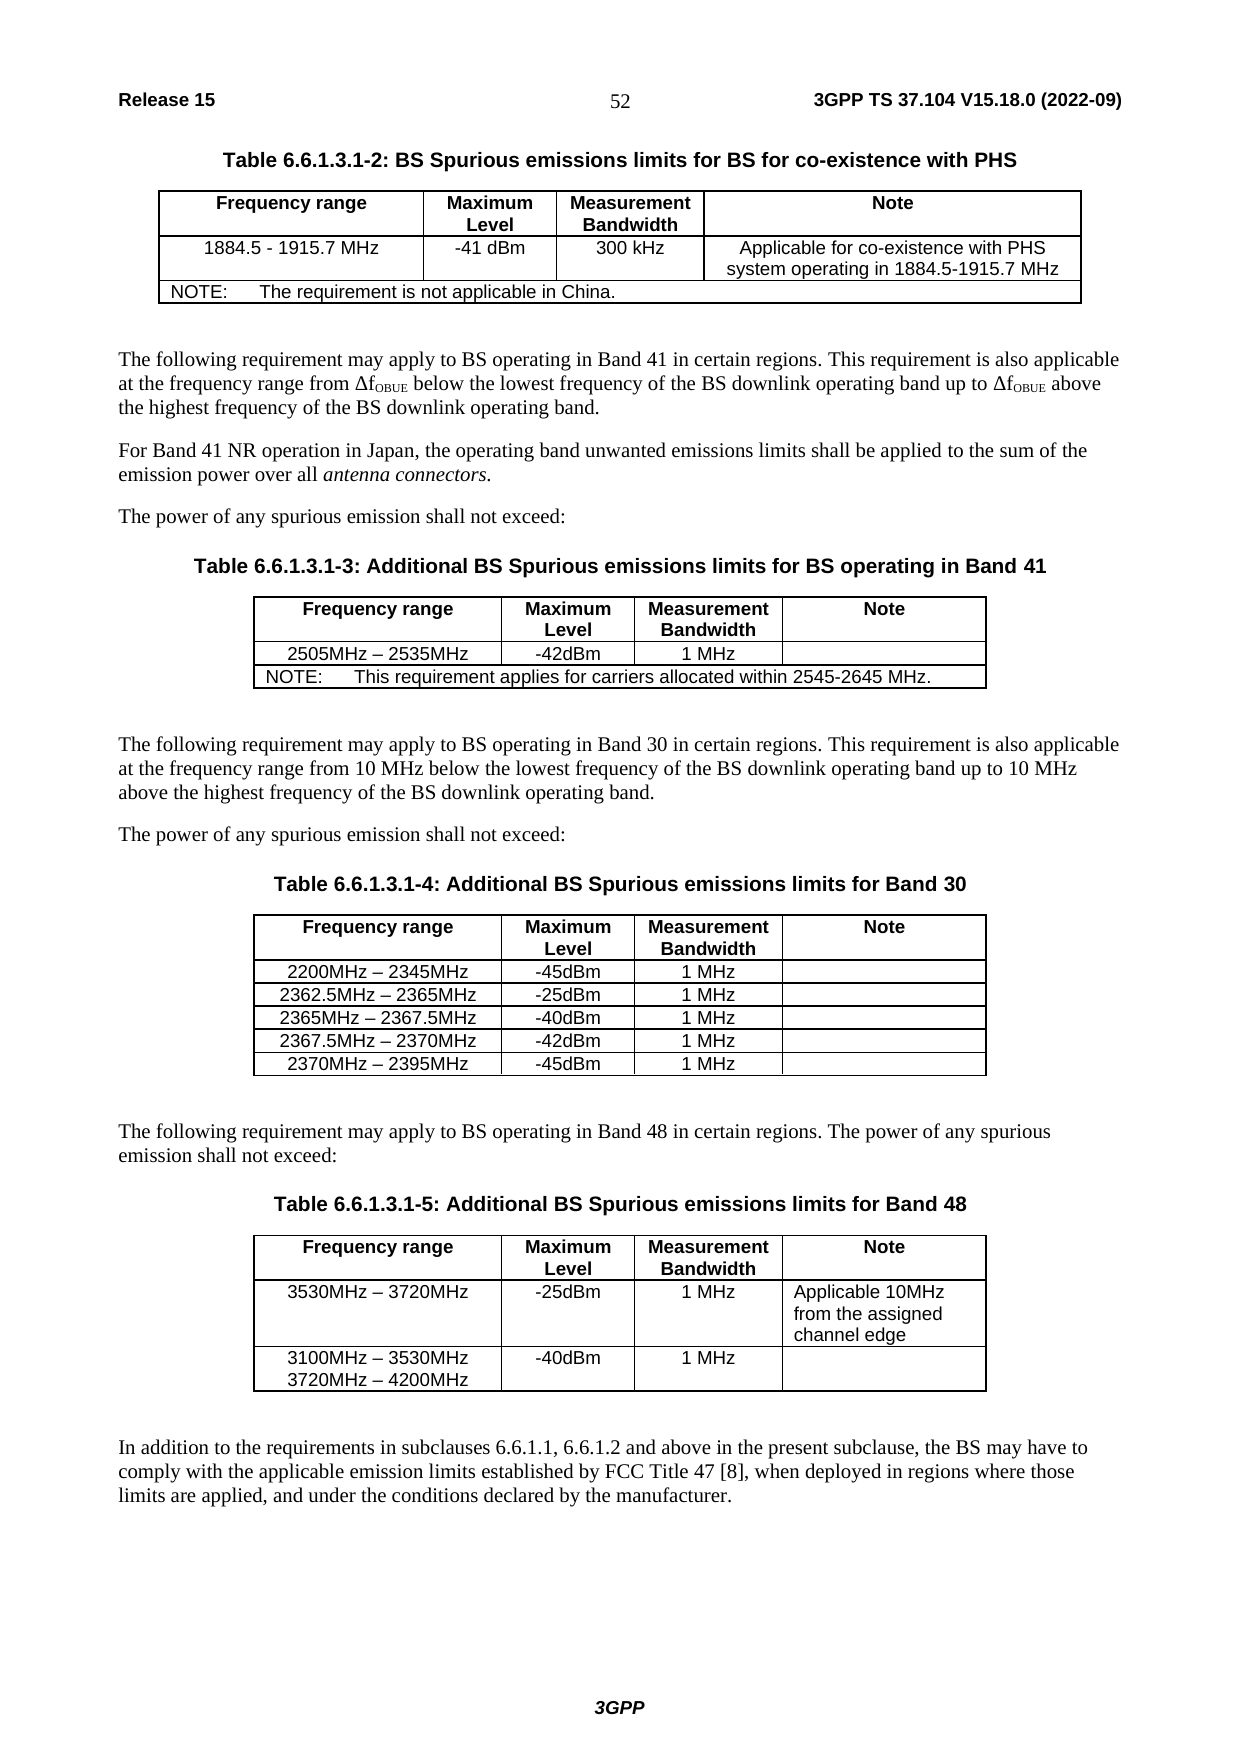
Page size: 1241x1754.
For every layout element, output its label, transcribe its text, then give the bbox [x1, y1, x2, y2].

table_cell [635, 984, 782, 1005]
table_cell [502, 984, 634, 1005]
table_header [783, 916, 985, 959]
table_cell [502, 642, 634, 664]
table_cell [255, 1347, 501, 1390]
text Table .3.1-3: Additional BS Spurious emissions limits for BS operating in Band 41 [118, 553, 1122, 577]
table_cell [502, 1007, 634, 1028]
text Table 6.6.1.3.1-2: BS Spurious emissions limits for BS for co-existence with PHS [118, 147, 1122, 171]
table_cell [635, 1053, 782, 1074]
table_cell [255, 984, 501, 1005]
text In addition to the requirements in subclauses 6.6.1.1, 6.6.1.2 and above in the present subclause, the BS may have to comply with the applicable emission limits established by FCC Title 47 [8], when deployed in regions where those limits are applied, and under the conditions declared by the manufacturer. [118, 1435, 1122, 1507]
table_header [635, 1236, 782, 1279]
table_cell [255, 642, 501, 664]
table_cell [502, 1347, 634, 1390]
text Table 6.6.1.3.1-4: Additional BS Spurious emissions limits for Band 30 [118, 871, 1122, 895]
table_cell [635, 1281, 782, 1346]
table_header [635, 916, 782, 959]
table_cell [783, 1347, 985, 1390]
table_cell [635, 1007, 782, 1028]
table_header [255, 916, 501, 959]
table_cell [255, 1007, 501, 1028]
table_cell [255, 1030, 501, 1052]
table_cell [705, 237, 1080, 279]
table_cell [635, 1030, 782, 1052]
text The following requirement may apply to BS operating in Band 41 in certain regions. This requirement is also applicable at the frequency range from ΔfOBUE below the lowest frequency of the BS downlink operating band up to ΔfOBUE above the highest frequency of the BS downlink operating band. [118, 347, 1122, 419]
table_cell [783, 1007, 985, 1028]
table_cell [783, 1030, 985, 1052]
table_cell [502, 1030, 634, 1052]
text Table 6.6.1.3.1-5: Additional BS Spurious emissions limits for Band 48 [118, 1192, 1122, 1216]
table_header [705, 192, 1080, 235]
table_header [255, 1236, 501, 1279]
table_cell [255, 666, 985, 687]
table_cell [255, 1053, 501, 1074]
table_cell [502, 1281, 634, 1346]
text The following requirement may apply to BS operating in Band 48 in certain regions. The power of any spurious emission shall not exceed: [118, 1119, 1122, 1167]
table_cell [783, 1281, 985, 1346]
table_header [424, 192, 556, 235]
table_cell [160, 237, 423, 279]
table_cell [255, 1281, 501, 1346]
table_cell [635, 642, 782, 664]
text The power of any spurious emission shall not exceed: [118, 504, 1122, 528]
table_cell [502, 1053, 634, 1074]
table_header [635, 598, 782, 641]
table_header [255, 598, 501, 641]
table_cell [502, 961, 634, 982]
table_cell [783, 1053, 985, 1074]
text The following requirement may apply to BS operating in Band 30 in certain regions. This requirement is also applicable at the frequency range from 10 MHz below the lowest frequency of the BS downlink operating band up to 10 MHz above the highest frequency of the BS downlink operating band. [118, 731, 1122, 804]
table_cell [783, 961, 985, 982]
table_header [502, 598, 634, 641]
text For Band 41 NR operation in Japan, the operating band unwanted emissions limits shall be applied to the sum of the emission power over all antenna connectors. [118, 437, 1122, 486]
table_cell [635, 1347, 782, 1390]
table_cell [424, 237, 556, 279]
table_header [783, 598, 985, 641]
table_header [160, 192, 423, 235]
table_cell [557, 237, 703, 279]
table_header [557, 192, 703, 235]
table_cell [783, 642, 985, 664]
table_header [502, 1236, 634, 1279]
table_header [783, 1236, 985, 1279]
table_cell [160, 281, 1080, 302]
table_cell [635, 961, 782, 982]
text The power of any spurious emission shall not exceed: [118, 822, 1122, 846]
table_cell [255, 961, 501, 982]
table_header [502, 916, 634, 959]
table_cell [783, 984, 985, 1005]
